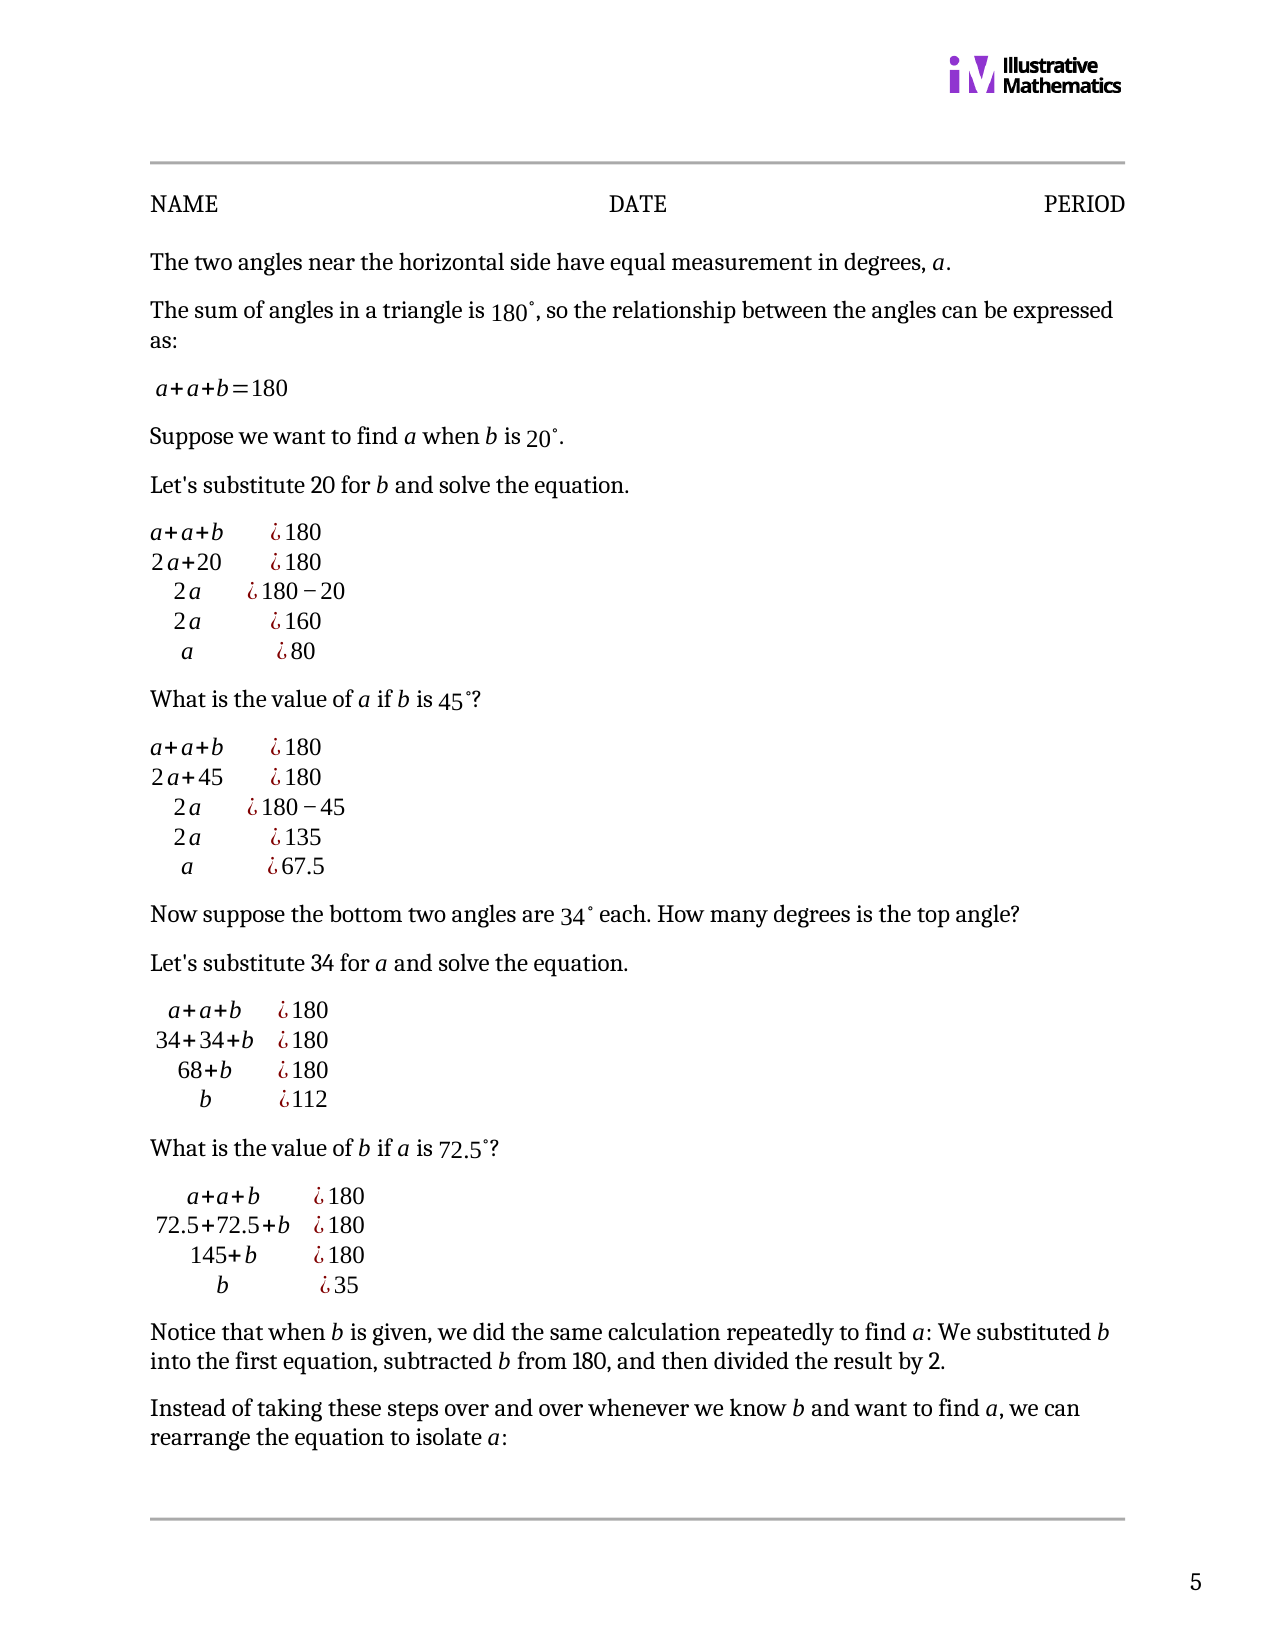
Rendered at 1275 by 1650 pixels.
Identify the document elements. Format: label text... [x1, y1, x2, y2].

text What is the value of if is ? [150, 1132, 1125, 1163]
text Suppose we want to find when is . [150, 421, 1125, 452]
text Instead of taking these steps over and over whenever we know and want to find , we can rearrange the equation to isolate : [150, 1394, 1125, 1452]
text Now suppose the bottom two angles are each. How many degrees is the top angle? [150, 899, 1125, 930]
text The sum of angles in a triangle is , so the relationship between the angles can be expressed as: [150, 295, 1125, 355]
text Notice that when is given, we did the same calculation repeatedly to find : We substituted into the first equation, subtracted from 180, and then divided the result by 2. [150, 1318, 1125, 1376]
picture [949, 55, 1121, 93]
text The two angles near the horizontal side have equal measurement in degrees, . [150, 247, 1125, 276]
text Let's substitute 34 for and solve the equation. [150, 949, 1125, 978]
text What is the value of if is ? [150, 684, 1125, 715]
text Let's substitute 20 for and solve the equation. [150, 471, 1125, 500]
